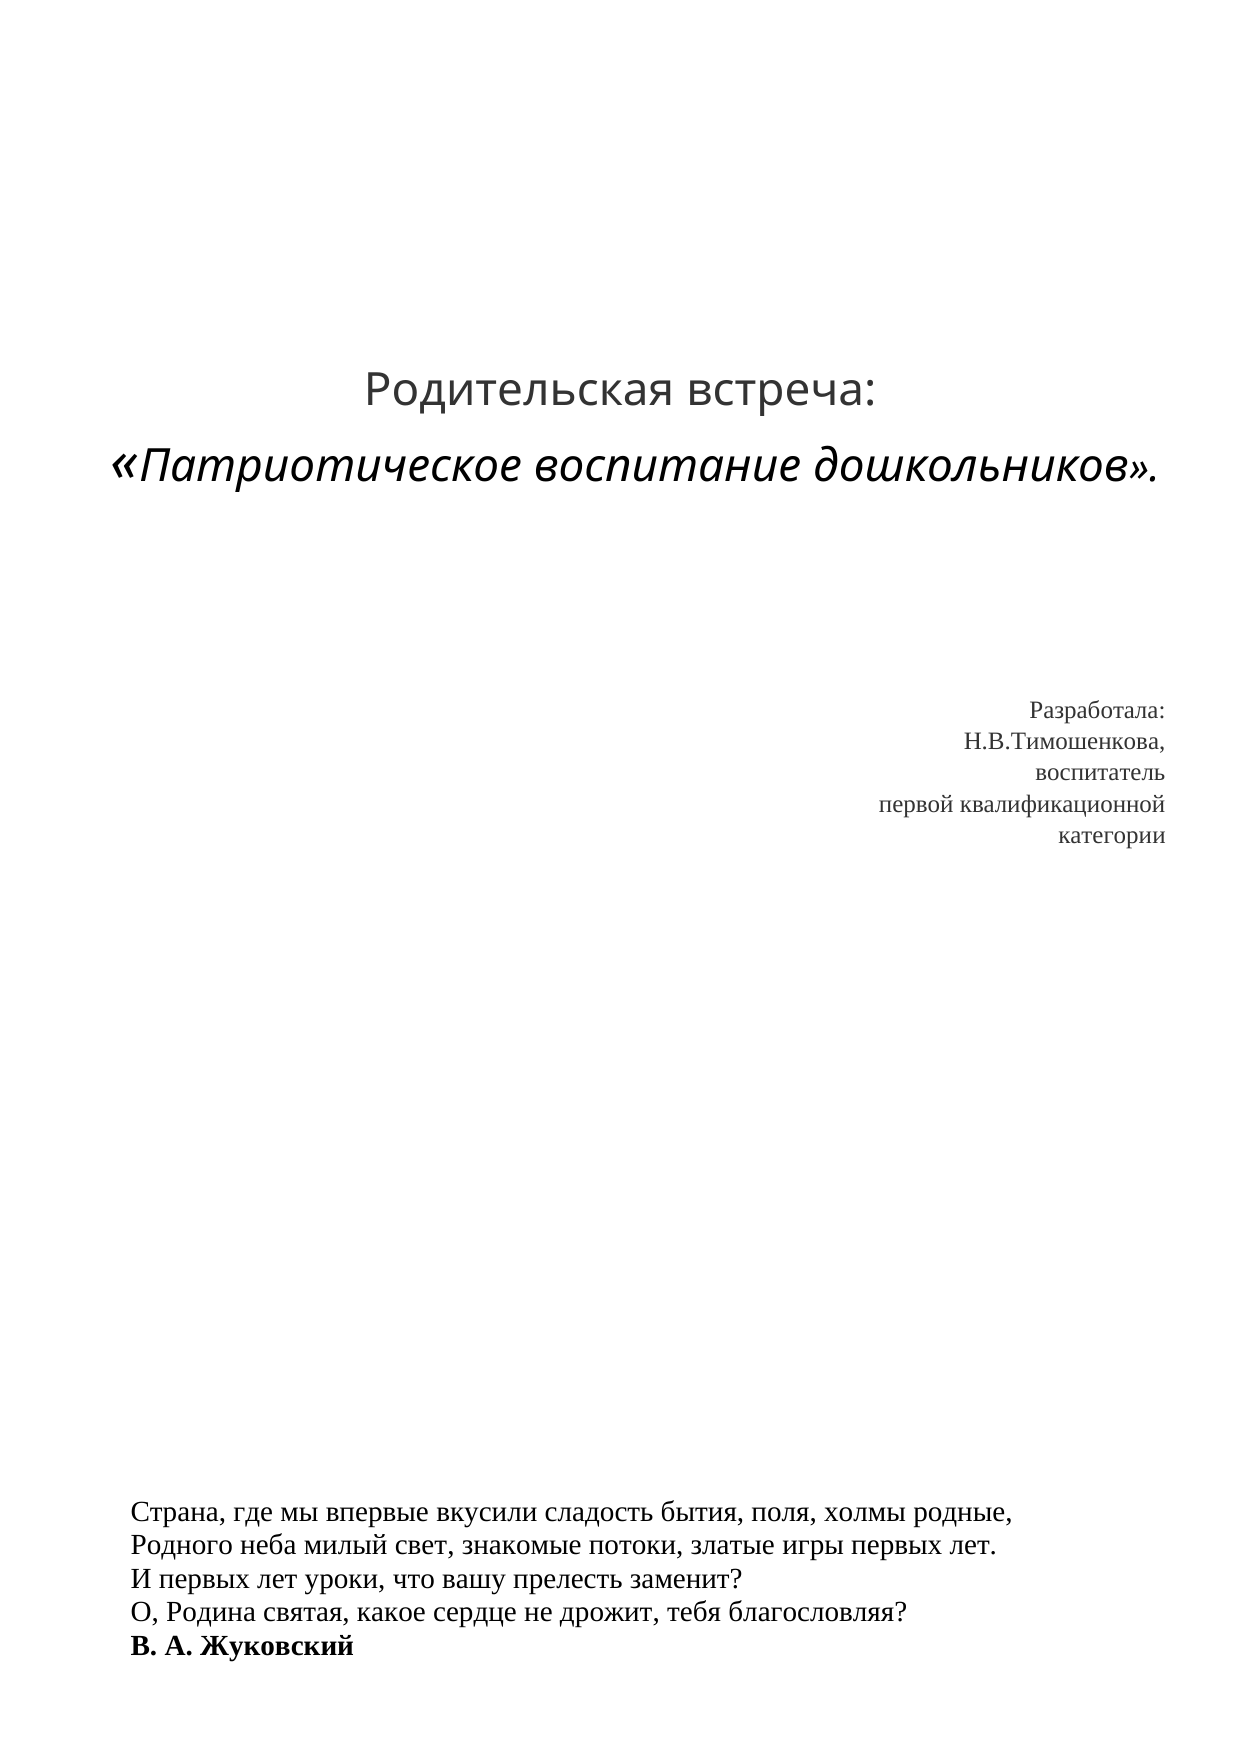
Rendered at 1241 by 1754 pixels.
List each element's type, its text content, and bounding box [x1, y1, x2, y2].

text первой квалификационной [75, 786, 1165, 817]
text Страна, где мы впервые вкусили сладость бытия, поля, холмы родные, [130, 1494, 1110, 1527]
text воспитатель [75, 755, 1165, 786]
text категории [75, 817, 1165, 849]
text Родительская встреча: [75, 356, 1165, 419]
text И первых лет уроки, что вашу прелесть заменит? [130, 1561, 1110, 1594]
text О, Родина святая, какое сердце не дрожит, тебя благословляя? [130, 1594, 1110, 1628]
text «Патриотическое воспитание дошкольников». [75, 419, 1165, 498]
text В. А. Жуковский [130, 1628, 1110, 1662]
text Н.В.Тимошенкова, [75, 724, 1165, 755]
text Разработала: [75, 692, 1165, 724]
text Родного неба милый свет, знакомые потоки, златые игры первых лет. [130, 1527, 1110, 1561]
